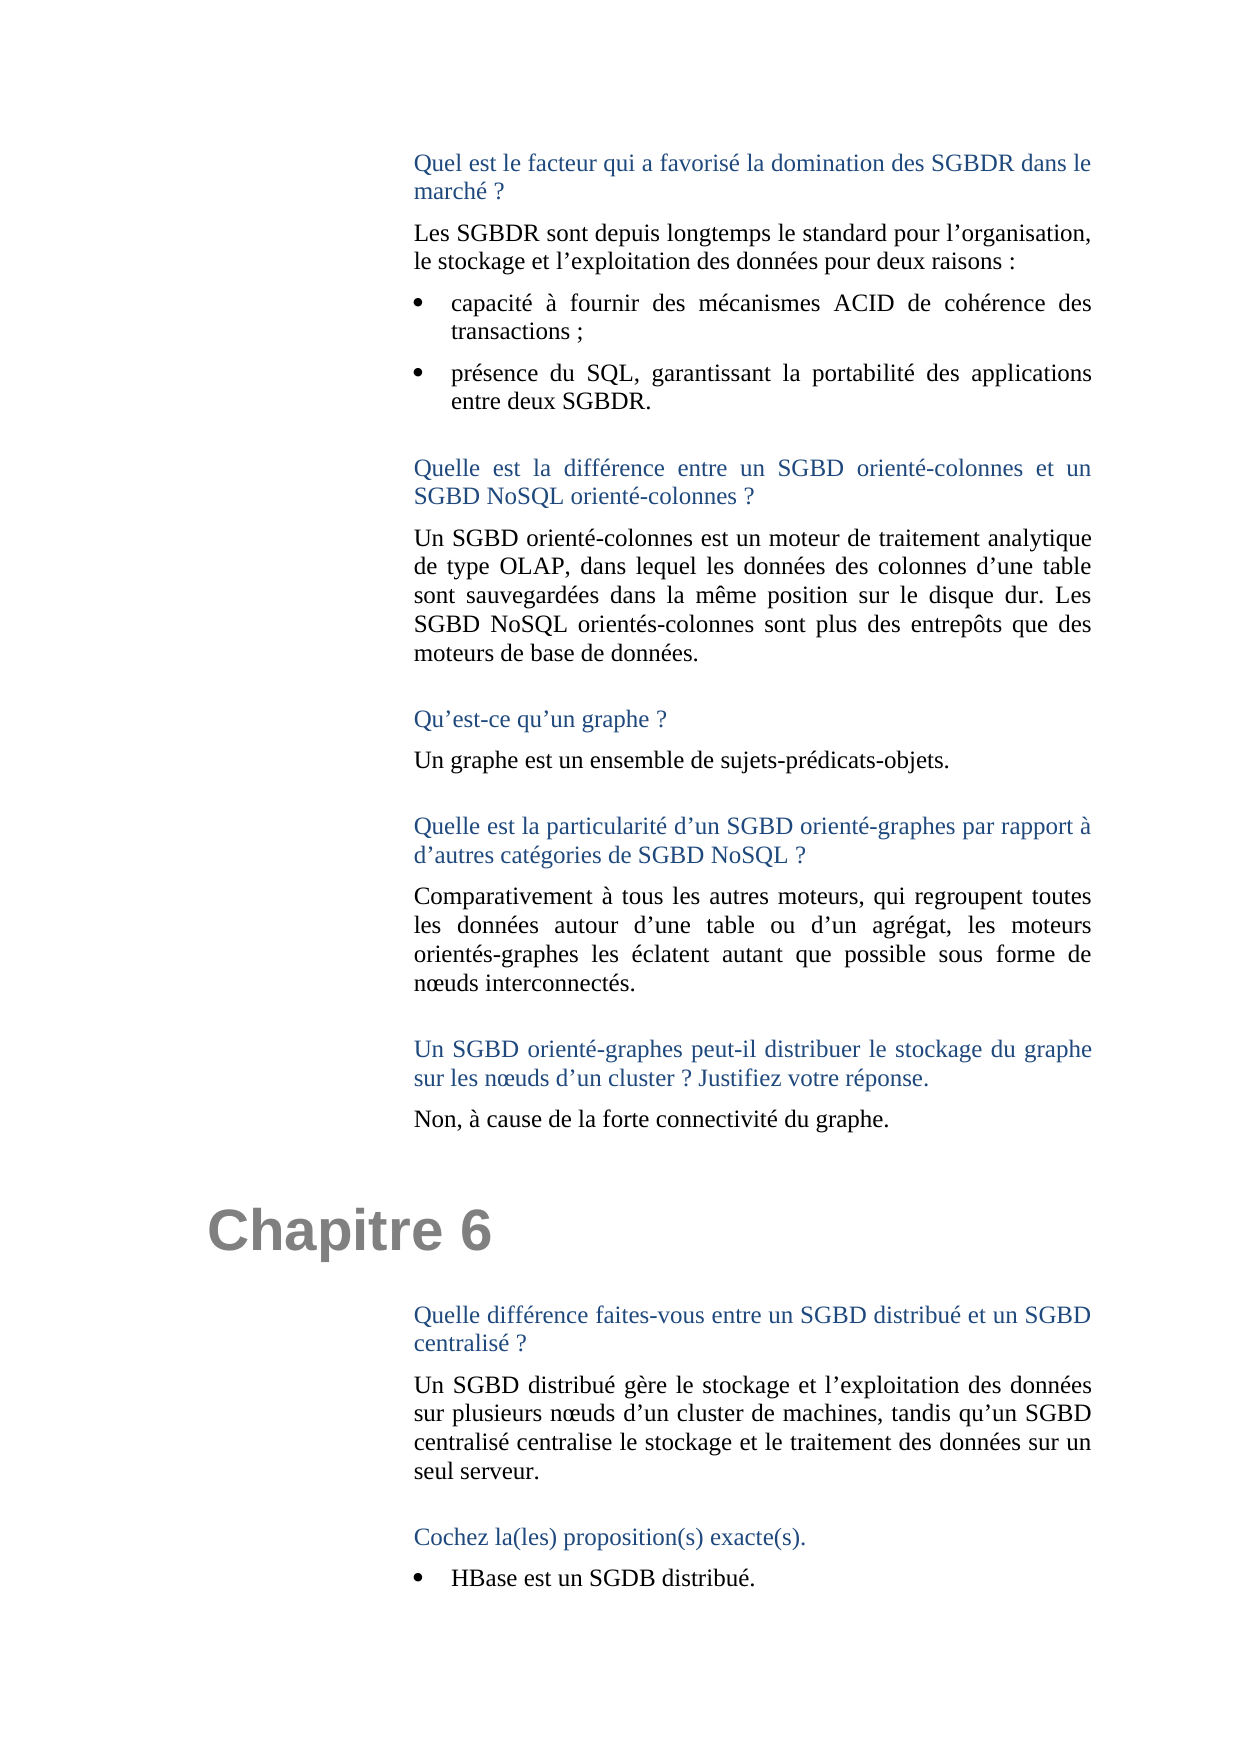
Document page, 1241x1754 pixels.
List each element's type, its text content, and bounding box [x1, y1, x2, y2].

text Non, à cause de la forte connectivité du graphe. [413, 1104, 1092, 1133]
text Quelle différence faites-vous entre un SGBD distribué et un SGBD centralisé ? [413, 1300, 1092, 1357]
list HBase est un SGDB distribué. [413, 1563, 1092, 1592]
text Un graphe est un ensemble de sujets-prédicats-objets. [413, 745, 1092, 774]
text Chapitre 6 [207, 1195, 1092, 1262]
text Un SGBD orienté-graphes peut-il distribuer le stockage du graphe sur les nœuds d’un cluster ? Justifiez votre réponse. [413, 1034, 1092, 1091]
list présence du SQL, garantissant la portabilité des applications entre deux SGBDR. [413, 358, 1092, 415]
text Quelle est la particularité d’un SGBD orienté-graphes par rapport à d’autres catégories de SGBD NoSQL ? [413, 811, 1092, 869]
text Qu’est-ce qu’un graphe ? [413, 704, 1092, 733]
text Quelle est la différence entre un SGBD orienté-colonnes et un SGBD NoSQL orienté-colonnes ? [413, 453, 1092, 510]
text Cochez la(les) proposition(s) exacte(s). [413, 1522, 1092, 1551]
text Les SGBDR sont depuis longtemps le standard pour l’organisation, le stockage et l’exploitation des données pour deux raisons : [413, 218, 1092, 275]
text Quel est le facteur qui a favorisé la domination des SGBDR dans le marché ? [413, 148, 1092, 205]
text Un SGBD distribué gère le stockage et l’exploitation des données sur plusieurs nœuds d’un cluster de machines, tandis qu’un SGBD centralisé centralise le stockage et le traitement des données sur un seul serveur. [413, 1370, 1092, 1485]
list capacité à fournir des mécanismes ACID de cohérence des transactions ; [413, 288, 1092, 345]
text Un SGBD orienté-colonnes est un moteur de traitement analytique de type OLAP, dans lequel les données des colonnes d’une table sont sauvegardées dans la même position sur le disque dur. Les SGBD NoSQL orientés-colonnes sont plus des entrepôts que des moteurs de base de données. [413, 523, 1092, 666]
text Comparativement à tous les autres moteurs, qui regroupent toutes les données autour d’une table ou d’un agrégat, les moteurs orientés-graphes les éclatent autant que possible sous forme de nœuds interconnectés. [413, 881, 1092, 996]
